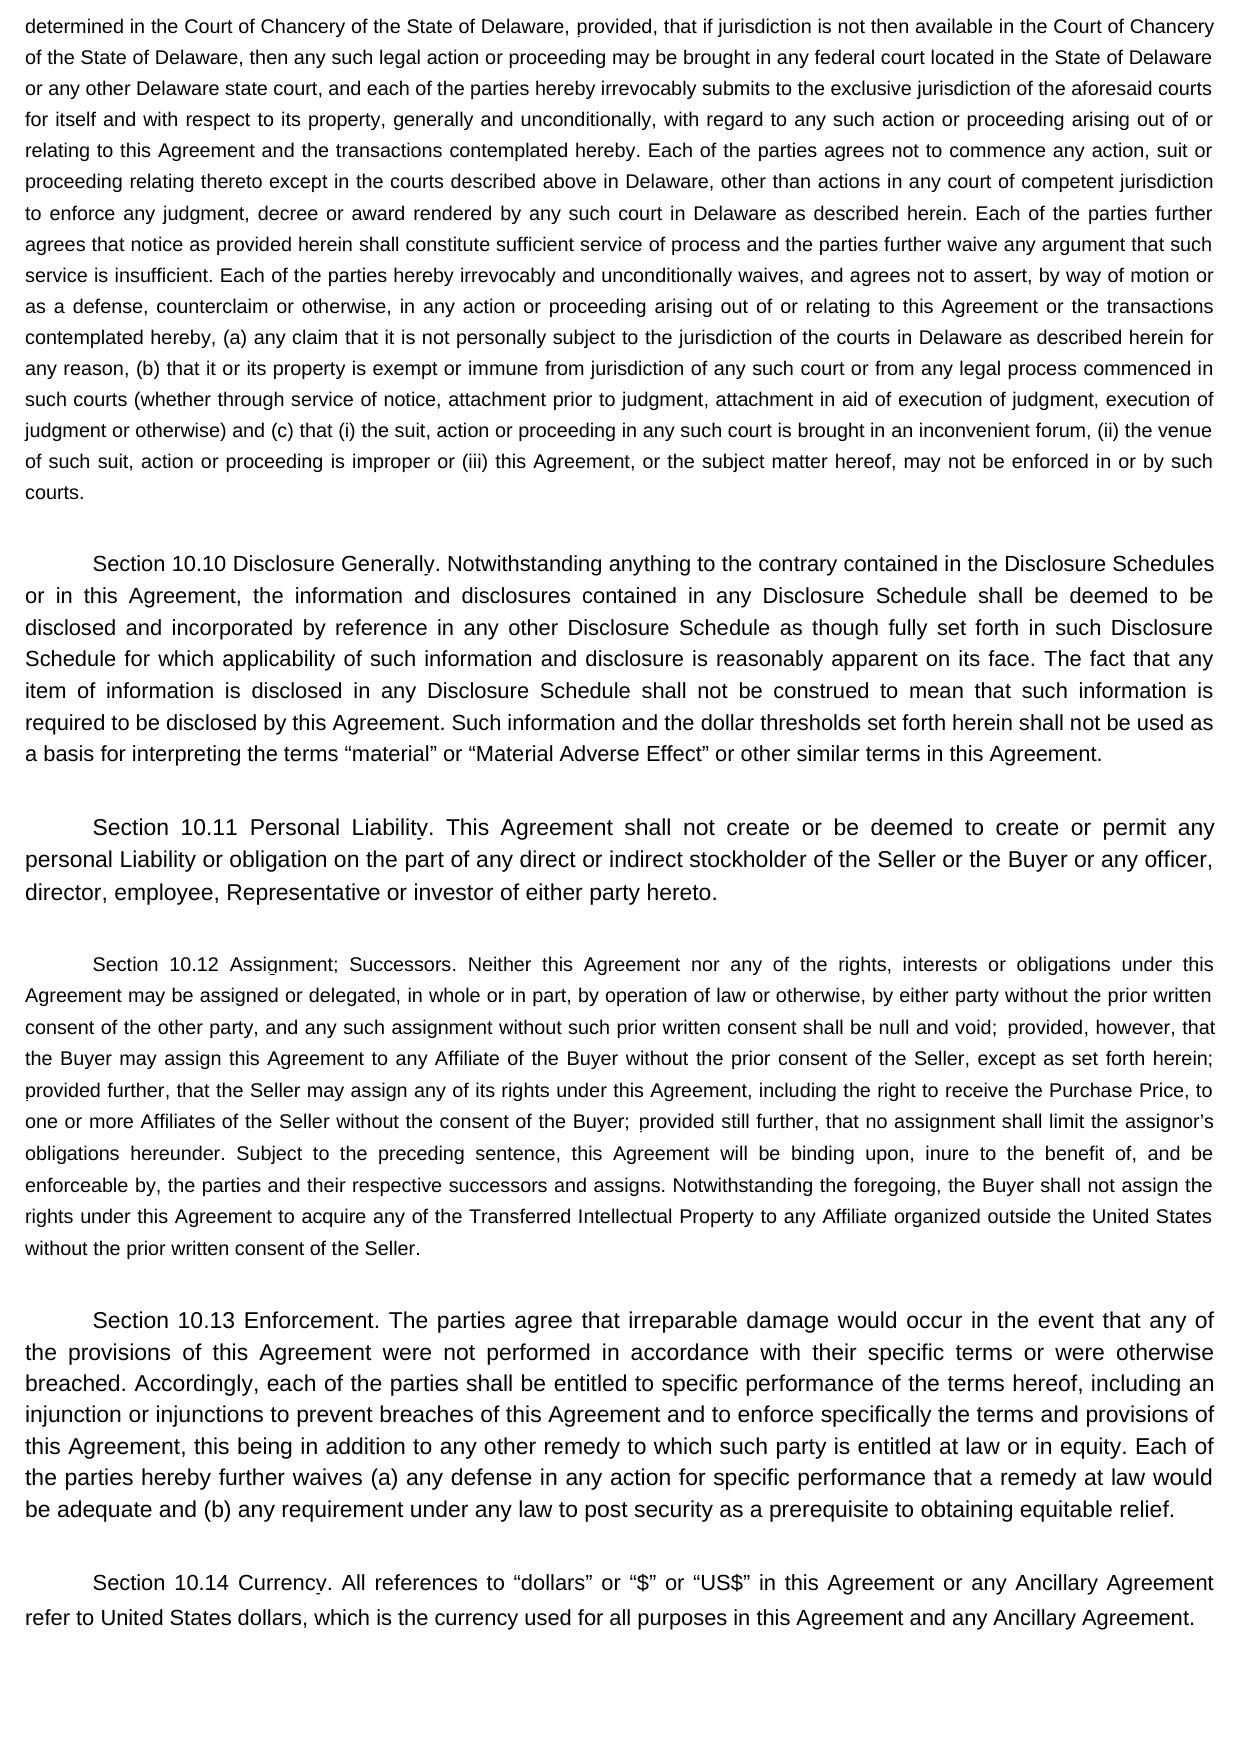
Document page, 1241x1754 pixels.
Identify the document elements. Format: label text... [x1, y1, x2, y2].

text Section 10.12 Assignment; Successors. Neither this Agreement nor any of the rights, interests or obligations under this Agreement may be assigned or delegated, in whole or in part, by operation of law or otherwise, by either party without the prior written consent of the other party, and any such assignment without such prior written consent shall be null and void; provided, however, that the Buyer may assign this Agreement to any Affiliate of the Buyer without the prior consent of the Seller, except as set forth herein; provided further, that the Seller may assign any of its rights under this Agreement, including the right to receive the Purchase Price, to one or more Affiliates of the Seller without the consent of the Buyer; provided still further, that no assignment shall limit the assignor’s obligations hereunder. Subject to the preceding sentence, this Agreement will be binding upon, inure to the benefit of, and be enforceable by, the parties and their respective successors and assigns. Notwithstanding the foregoing, the Buyer shall not assign the rights under this Agreement to acquire any of the Transferred Intellectual Property to any Affiliate organized outside the United States without the prior written consent of the Seller. [25, 953, 1215, 1259]
text Section 10.13 Enforcement. The parties agree that irreparable damage would occur in the event that any of the provisions of this Agreement were not performed in accordance with their specific terms or were otherwise breached. Accordingly, each of the parties shall be entitled to specific performance of the terms hereof, including an injunction or injunctions to prevent breaches of this Agreement and to enforce specifically the terms and provisions of this Agreement, this being in addition to any other remedy to which such party is entitled at law or in equity. Each of the parties hereby further waives (a) any defense in any action for specific performance that a remedy at law would be adequate and (b) any requirement under any law to post security as a prerequisite to obtaining equitable relief. [25, 1307, 1215, 1522]
text Section 10.10 Disclosure Generally. Notwithstanding anything to the contrary contained in the Disclosure Schedules or in this Agreement, the information and disclosures contained in any Disclosure Schedule shall be deemed to be disclosed and incorporated by reference in any other Disclosure Schedule as though fully set forth in such Disclosure Schedule for which applicability of such information and disclosure is reasonably apparent on its face. The fact that any item of information is disclosed in any Disclosure Schedule shall not be construed to mean that such information is required to be disclosed by this Agreement. Such information and the dollar thresholds set forth herein shall not be used as a basis for interpreting the terms “material” or “Material Adverse Effect” or other similar terms in this Agreement. [25, 551, 1215, 766]
text Section 10.11 Personal Liability. This Agreement shall not create or be deemed to create or permit any personal Liability or obligation on the part of any direct or indirect stockholder of the Seller or the Buyer or any officer, director, employee, Representative or investor of either party hereto. [25, 814, 1215, 905]
text determined in the Court of Chancery of the State of Delaware, provided, that if jurisdiction is not then available in the Court of Chancery of the State of Delaware, then any such legal action or proceeding may be brought in any federal court located in the State of Delaware or any other Delaware state court, and each of the parties hereby irrevocably submits to the exclusive jurisdiction of the aforesaid courts for itself and with respect to its property, generally and unconditionally, with regard to any such action or proceeding arising out of or relating to this Agreement and the transactions contemplated hereby. Each of the parties agrees not to commence any action, suit or proceeding relating thereto except in the courts described above in Delaware, other than actions in any court of competent jurisdiction to enforce any judgment, decree or award rendered by any such court in Delaware as described herein. Each of the parties further agrees that notice as provided herein shall constitute sufficient service of process and the parties further waive any argument that such service is insufficient. Each of the parties hereby irrevocably and unconditionally waives, and agrees not to assert, by way of motion or as a defense, counterclaim or otherwise, in any action or proceeding arising out of or relating to this Agreement or the transactions contemplated hereby, (a) any claim that it is not personally subject to the jurisdiction of the courts in Delaware as described herein for any reason, (b) that it or its property is exempt or immune from jurisdiction of any such court or from any legal process commenced in such courts (whether through service of notice, attachment prior to judgment, attachment in aid of execution of judgment, execution of judgment or otherwise) and (c) that (i) the suit, action or proceeding in any such court is brought in an inconvenient forum, (ii) the venue of such suit, action or proceeding is improper or (iii) this Agreement, or the subject matter hereof, may not be enforced in or by such courts. [25, 15, 1215, 503]
text Section 10.14 Currency. All references to “dollars” or “$” or “US$” in this Agreement or any Ancillary Agreement refer to United States dollars, which is the currency used for all purposes in this Agreement and any Ancillary Agreement. [25, 1569, 1215, 1630]
